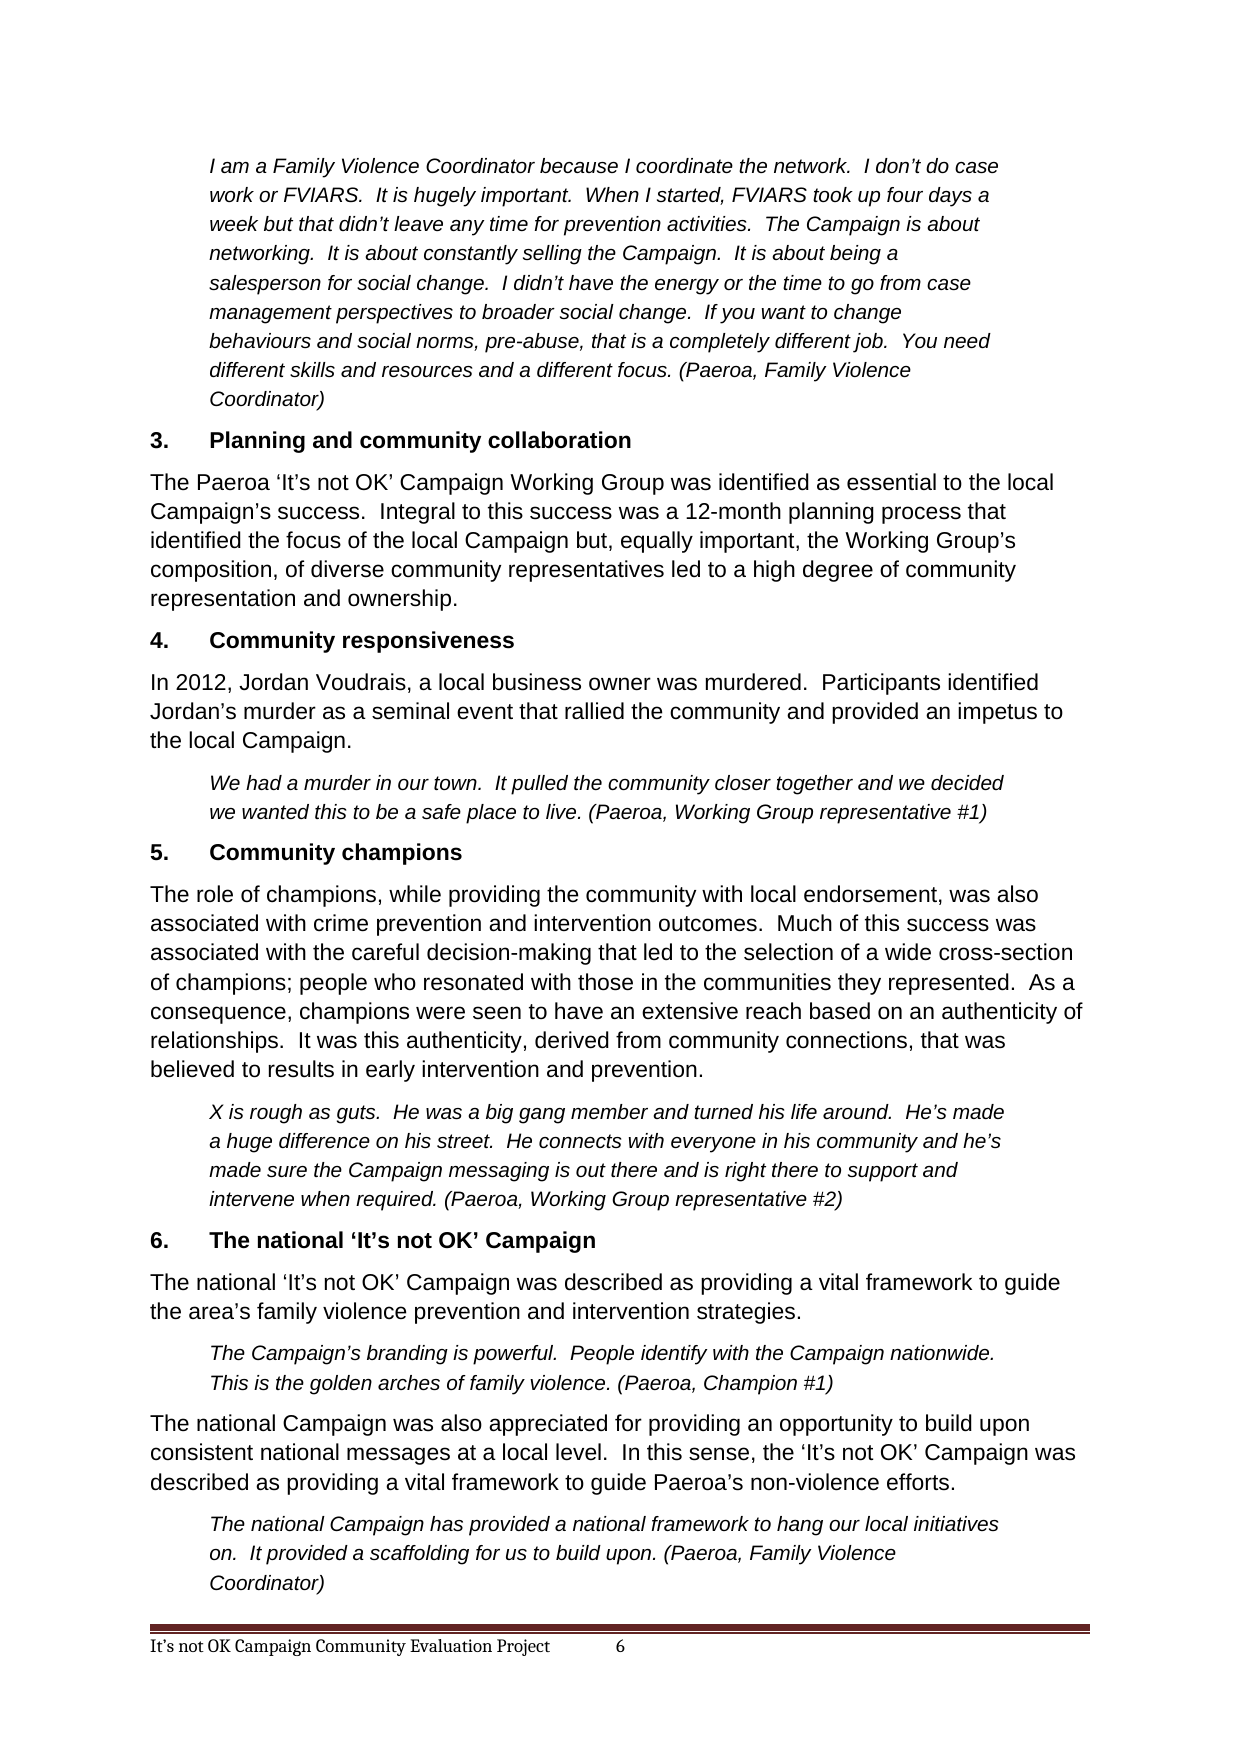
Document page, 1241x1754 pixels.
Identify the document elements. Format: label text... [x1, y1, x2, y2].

text The Campaign’s branding is powerful. People identify with the Campaign nationwide. This is the golden arches of family violence. (Paeroa, Champion #1) [209, 1337, 1008, 1396]
text The Paeroa ‘It’s not OK’ Campaign Working Group was identified as essential to the local Campaign’s success. Integral to this success was a 12-month planning process that identified the focus of the local Campaign but, equally important, the Working Group’s composition, of diverse community representatives led to a high degree of community representation and ownership. [150, 467, 1090, 612]
text 6. The national ‘It’s not OK’ Campaign [150, 1225, 1090, 1254]
text 4. Community responsiveness [150, 625, 1090, 654]
text I am a Family Violence Coordinator because I coordinate the network. I don’t do case work or FVIARS. It is hugely important. When I started, FVIARS took up four days a week but that didn’t leave any time for prevention activities. The Campaign is about networking. It is about constantly selling the Campaign. It is about being a salesperson for social change. I didn’t have the energy or the time to go from case management perspectives to broader social change. If you want to change behaviours and social norms, pre-abuse, that is a completely different job. You need different skills and resources and a different focus. (Paeroa, Family Violence Coordinator) [209, 150, 1008, 412]
text The national Campaign has provided a national framework to hang our local initiatives on. It provided a scaffolding for us to build upon. (Paeroa, Family Violence Coordinator) [209, 1508, 1008, 1596]
text The role of champions, while providing the community with local endorsement, was also associated with crime prevention and intervention outcomes. Much of this success was associated with the careful decision-making that led to the selection of a wide cross-section of champions; people who resonated with those in the communities they represented. As a consequence, champions were seen to have an extensive reach based on an authenticity of relationships. It was this authenticity, derived from community connections, that was believed to results in early intervention and prevention. [150, 879, 1090, 1083]
text The national Campaign was also appreciated for providing an opportunity to build upon consistent national messages at a local level. In this sense, the ‘It’s not OK’ Campaign was described as providing a vital framework to guide Paeroa’s non-violence efforts. [150, 1408, 1090, 1496]
text X is rough as guts. He was a big gang member and turned his life around. He’s made a huge difference on his street. He connects with everyone in his community and he’s made sure the Campaign messaging is out there and is right there to support and intervene when required. (Paeroa, Working Group representative #2) [209, 1096, 1008, 1212]
text 3. Planning and community collaboration [150, 425, 1090, 454]
text In 2012, Jordan Voudrais, a local business owner was murdered. Participants identified Jordan’s murder as a seminal event that rallied the community and provided an impetus to the local Campaign. [150, 667, 1090, 754]
text We had a murder in our town. It pulled the community closer together and we decided we wanted this to be a safe place to live. (Paeroa, Working Group representative #1) [209, 767, 1008, 825]
text The national ‘It’s not OK’ Campaign was described as providing a vital framework to guide the area’s family violence prevention and intervention strategies. [150, 1267, 1090, 1325]
text 5. Community champions [150, 837, 1090, 867]
